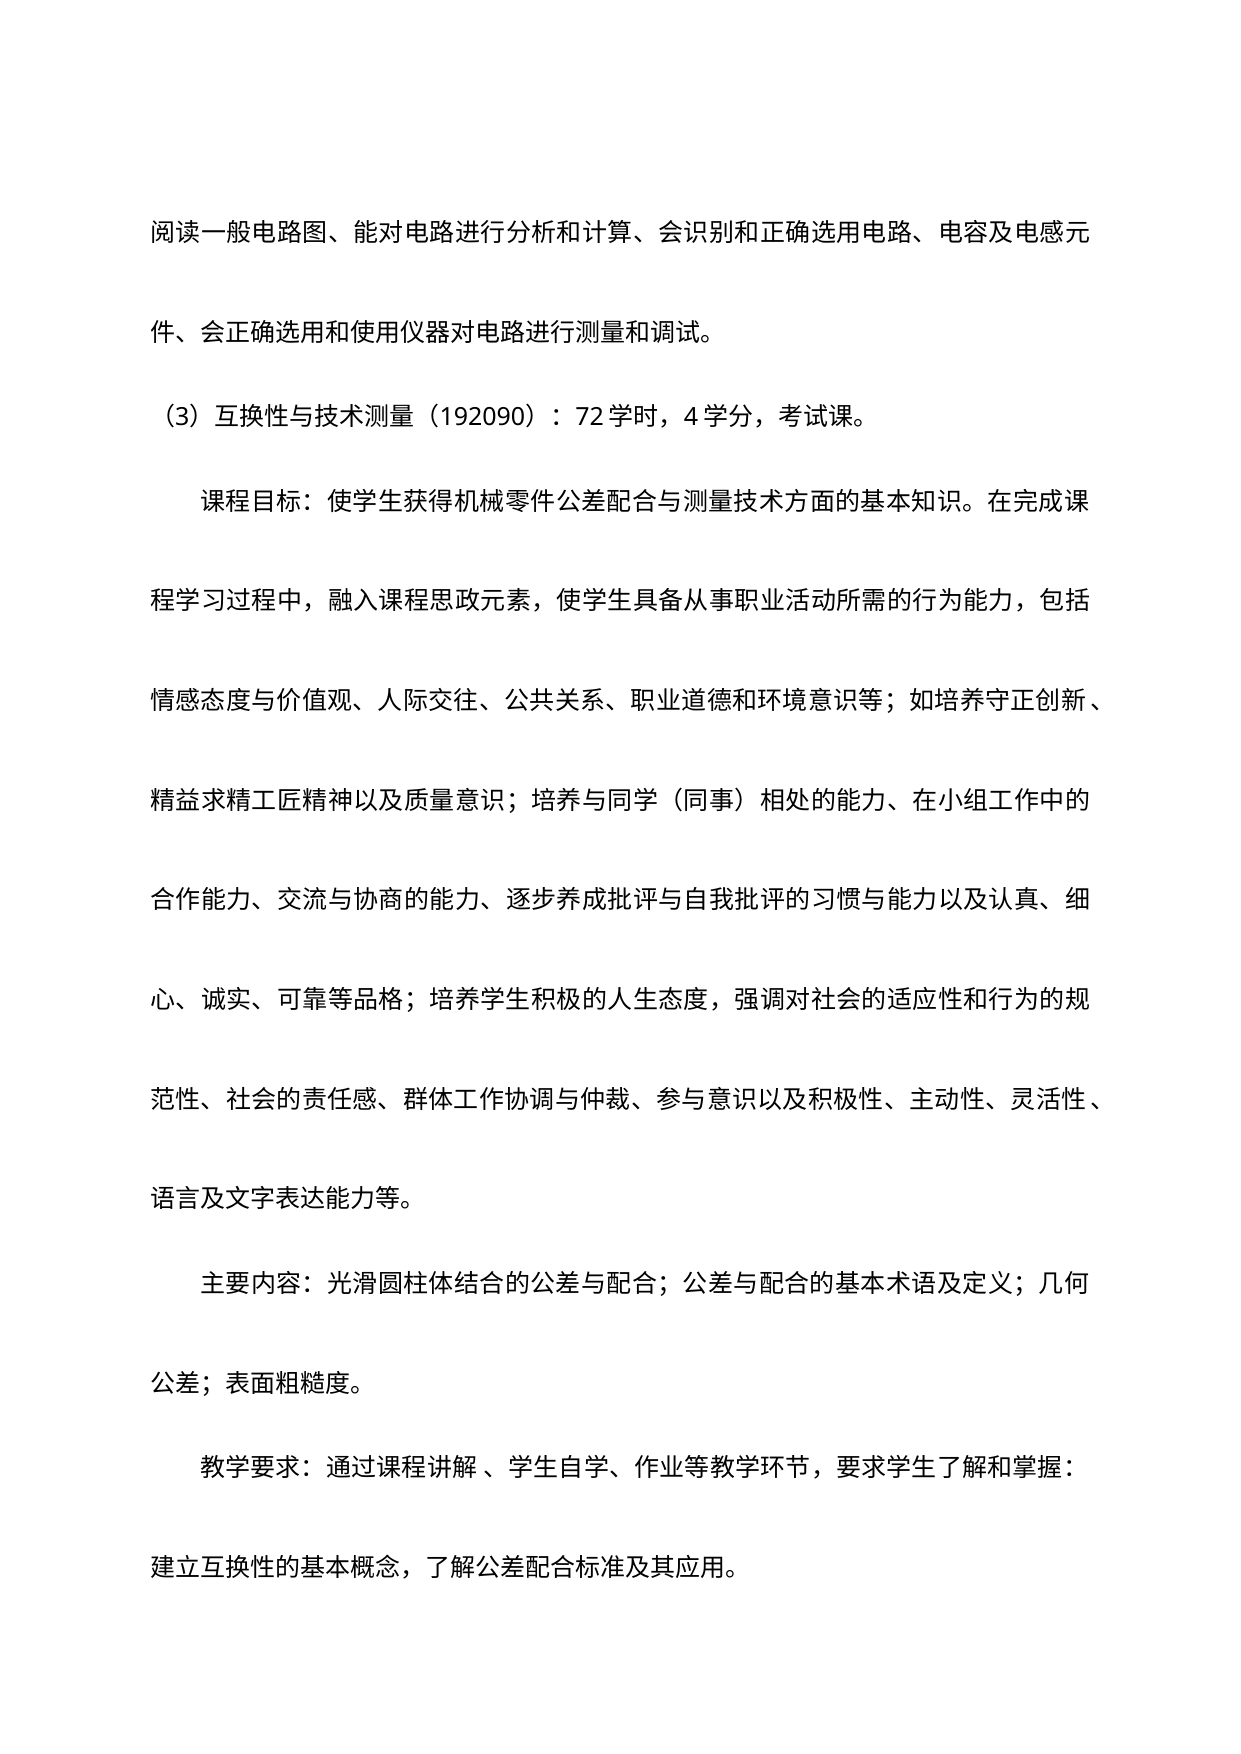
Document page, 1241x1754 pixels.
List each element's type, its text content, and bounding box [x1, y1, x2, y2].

text 课程目标：使学生获得机械零件公差配合与测量技术方面的基本知识。在完成课程学习过程中，融入课程思政元素，使学生具备从事职业活动所需的行为能力，包括情感态度与价值观、人际交往、公共关系、职业道德和环境意识等；如培养守正创新、精益求精工匠精神以及质量意识；培养与同学（同事）相处的能力、在小组工作中的合作能力、交流与协商的能力、逐步养成批评与自我批评的习惯与能力以及认真、细心、诚实、可靠等品格；培养学生积极的人生态度，强调对社会的适应性和行为的规范性、社会的责任感、群体工作协调与仲裁、参与意识以及积极性、主动性、灵活性、语言及文字表达能力等。 [150, 466, 1090, 1230]
text 主要内容：光滑圆柱体结合的公差与配合；公差与配合的基本术语及定义；几何公差；表面粗糙度。 [150, 1248, 1090, 1414]
text （3）互换性与技术测量（192090）：72学时，4学分，考试课。 [150, 381, 1090, 448]
text 教学要求：通过课程讲解 、学生自学、作业等教学环节，要求学生了解和掌握：建立互换性的基本概念，了解公差配合标准及其应用。 [150, 1433, 1090, 1599]
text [150, 197, 1090, 363]
